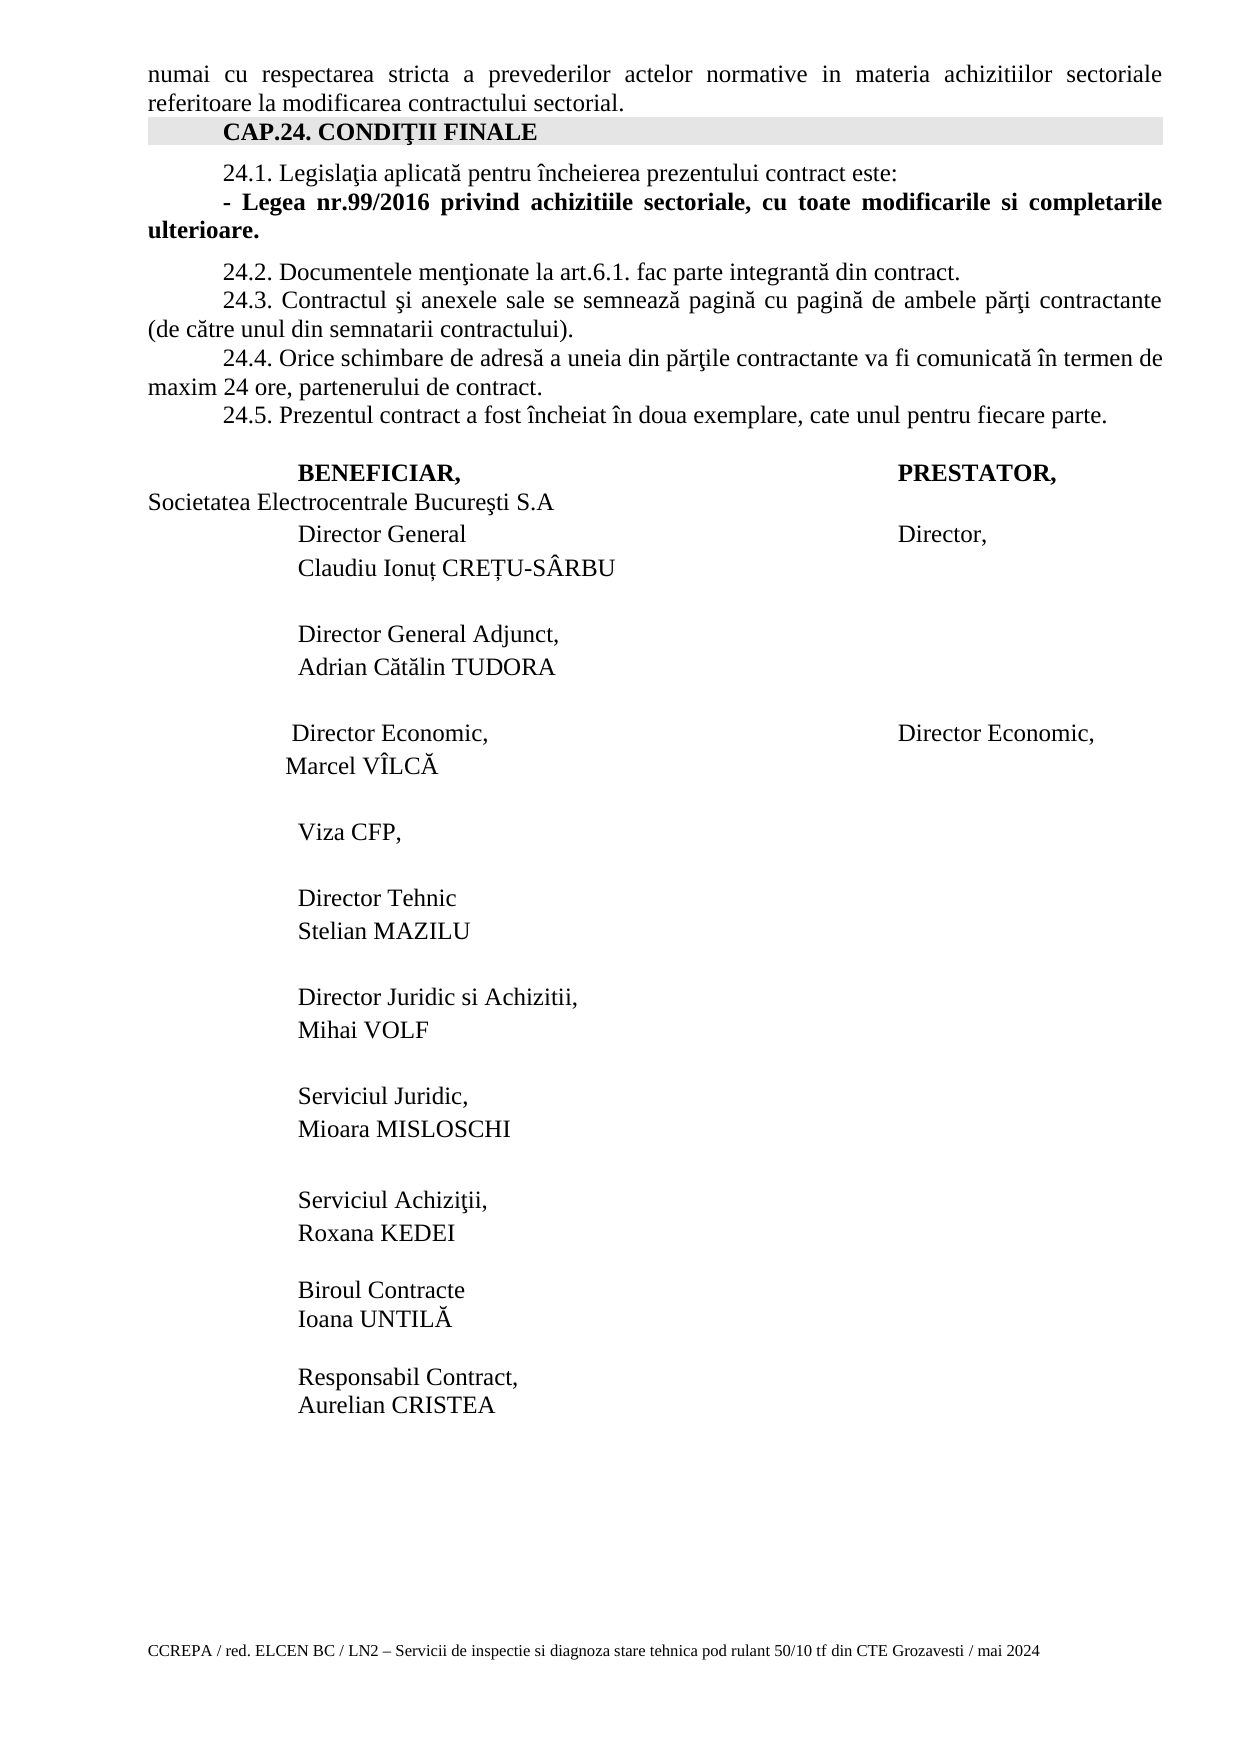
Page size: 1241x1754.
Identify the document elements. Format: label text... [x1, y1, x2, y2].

text Societatea Electrocentrale Bucureşti S.A [148, 487, 1163, 515]
text 24.3. Contractul şi anexele sale se semnează pagină cu pagină de ambele părţi contractante (de către unul din semnatarii contractului). [148, 285, 1163, 343]
text Director Tehnic [148, 883, 1163, 912]
text Director Economic, Director Economic, [148, 718, 1163, 746]
text Director General Director, [148, 519, 1163, 548]
text 24.5. Prezentul contract a fost încheiat în doua exemplare, cate unul pentru fiecare parte. [148, 400, 1163, 429]
text 24.1. Legislaţia aplicată pentru încheierea prezentului contract este: [148, 158, 1163, 187]
text Aurelian CRISTEA [148, 1390, 1163, 1419]
text Adrian Cătălin TUDORA [148, 652, 1163, 680]
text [148, 59, 1163, 117]
text Roxana KEDEI [148, 1218, 1163, 1247]
text Marcel VÎLCĂ [148, 751, 1163, 779]
text Viza CFP, [148, 817, 1163, 846]
text Serviciul Juridic, [223, 1081, 1163, 1110]
text Biroul Contracte [148, 1275, 1163, 1304]
text Claudiu Ionuț CREȚU-SÂRBU [148, 553, 1163, 581]
text - Legea nr.99/2016 privind achizitiile sectoriale, cu toate modificarile si completarile ulterioare. [148, 187, 1163, 244]
text Serviciul Achiziţii, [148, 1185, 1163, 1213]
text 24.2. Documentele menţionate la art.6.1. fac parte integrantă din contract. [148, 257, 1163, 285]
text BENEFICIAR, PRESTATOR, [220, 458, 1163, 487]
text Responsabil Contract, [148, 1362, 1163, 1390]
text Director Juridic si Achizitii, [148, 982, 1163, 1011]
text Stelian MAZILU [223, 916, 1163, 944]
subtitle CAP.24. CONDIŢII FINALE [148, 117, 1163, 145]
text Mihai VOLF [148, 1015, 1163, 1044]
text 24.4. Orice schimbare de adresă a uneia din părţile contractante va fi comunicată în termen de maxim 24 ore, partenerului de contract. [148, 343, 1163, 400]
text Ioana UNTILĂ [148, 1304, 1163, 1333]
text Director General Adjunct, [223, 619, 1163, 647]
text Mioara MISLOSCHI [148, 1114, 1163, 1143]
